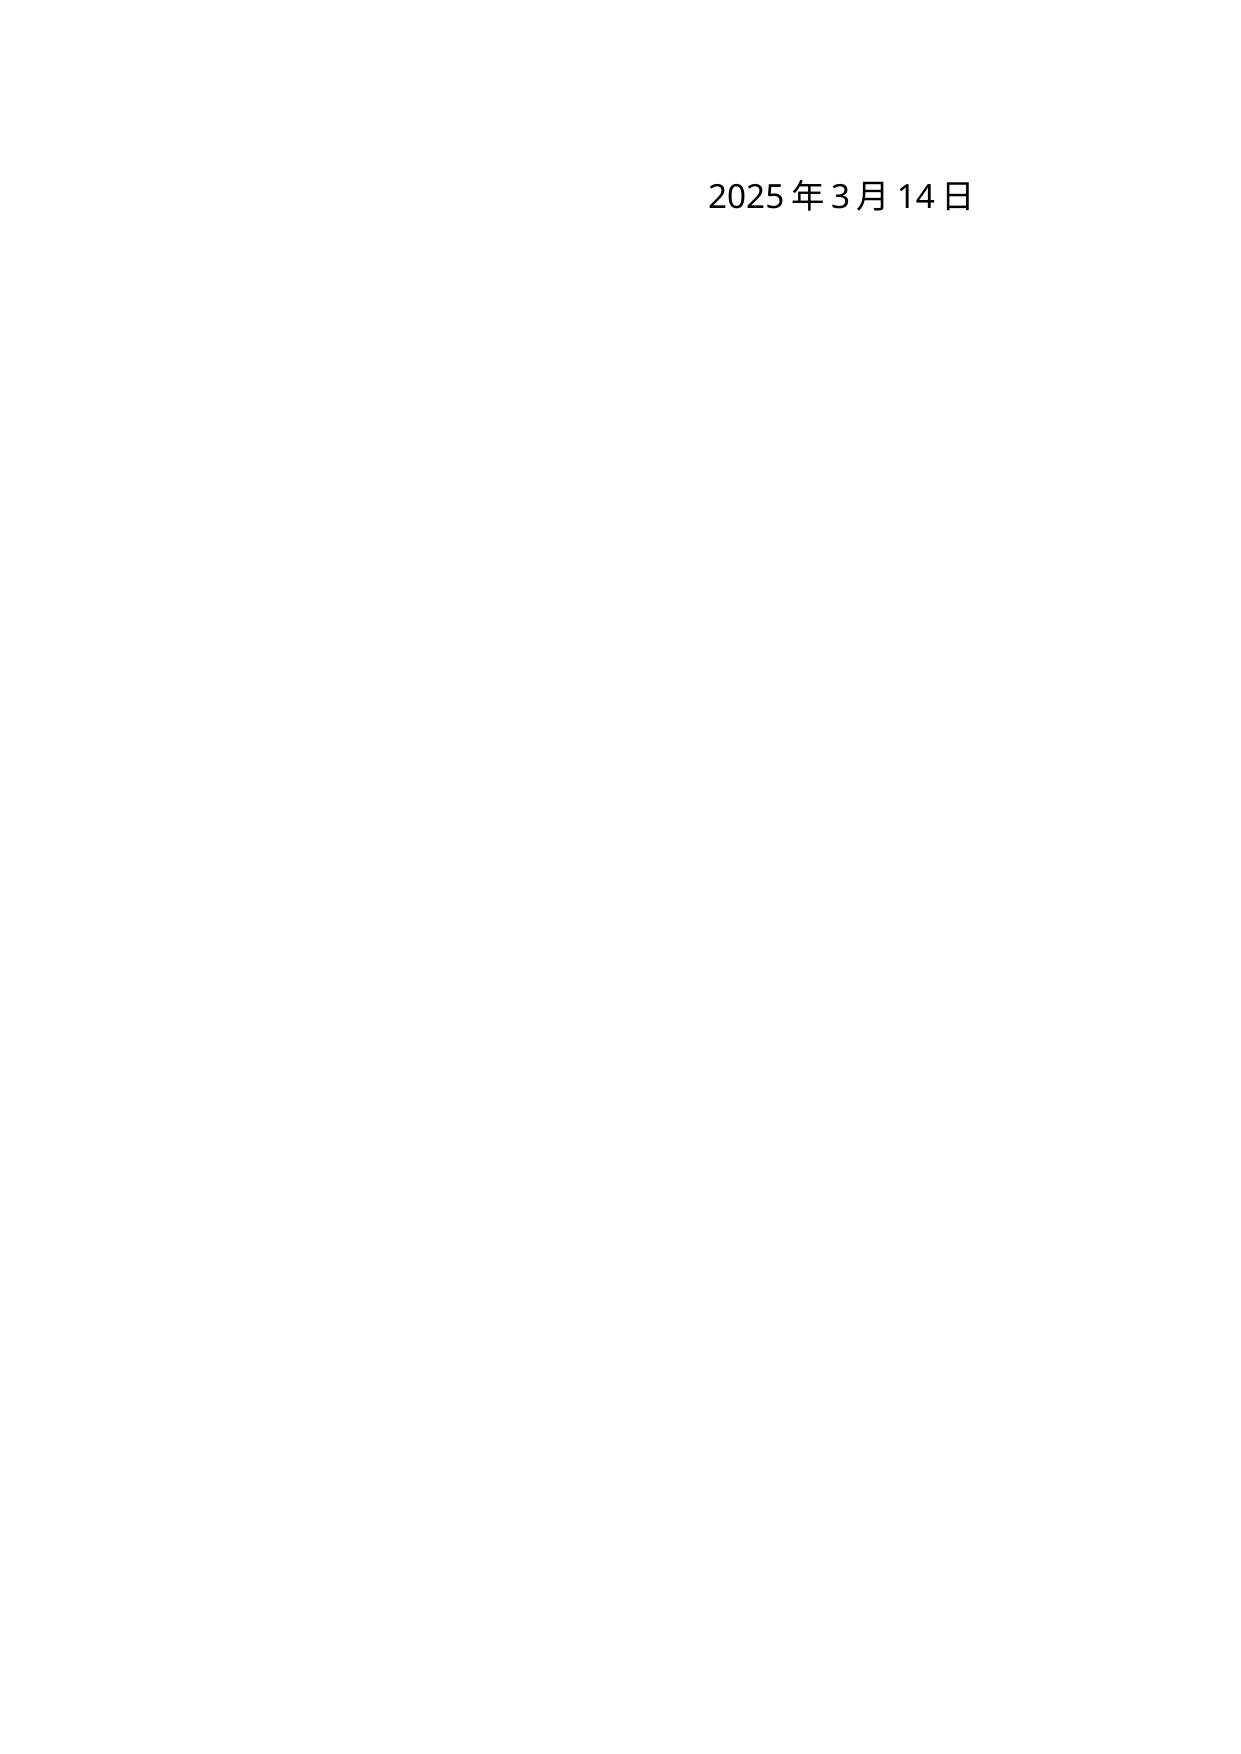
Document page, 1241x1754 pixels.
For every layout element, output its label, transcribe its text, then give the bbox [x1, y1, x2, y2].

text 2025年3月14日 [187, 162, 974, 227]
